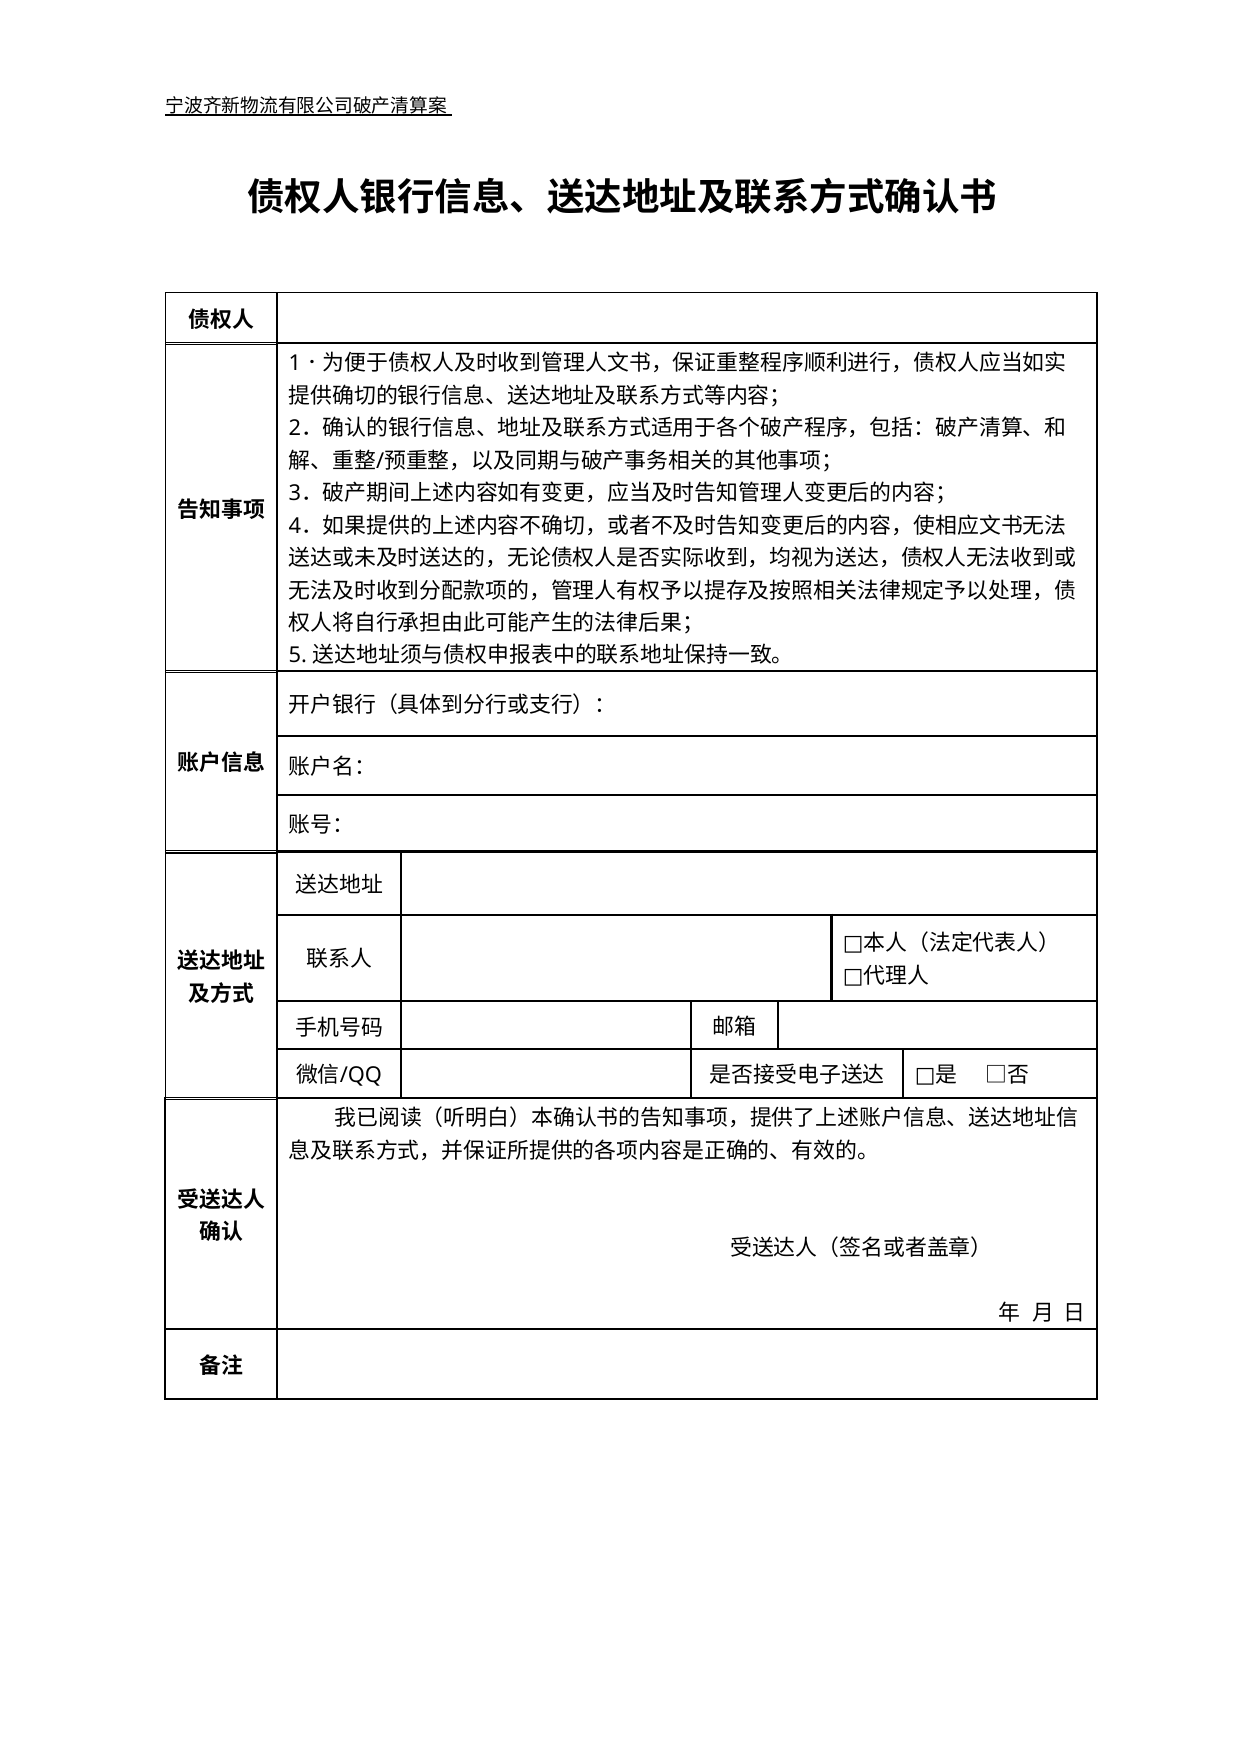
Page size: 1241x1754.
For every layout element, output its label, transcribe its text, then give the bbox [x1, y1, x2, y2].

table_header 债权人 [166, 293, 276, 342]
table_cell [402, 1050, 690, 1097]
table_cell 备注 [166, 1330, 276, 1398]
table_cell 告知事项 [166, 345, 276, 670]
table_cell 我已阅读（听明白）本确认书的告知事项，提供了上述账户信息、送达地址信息及联系方式，并保证所提供的各项内容是正确的、有效的。 受送达人（签名或者盖章） 年 月 日 [278, 1099, 1096, 1327]
table_cell 为便于债权人及时收到管理人文书，保证重整程序顺利进行，债权人应当如实提供确切的银行信息、送达地址及联系方式等内容； 2．确认的银行信息、地址及联系方式适用于各个破产程序，包括：破产清算、和解、重整/预重整，以及同期与破产事务相关的其他事项； 3．破产期间上述内容如有变更，应当及时告知管理人变更后的内容； 4．如果提供的上述内容不确切，或者不及时告知变更后的内容，使相应文书无法送达或未及时送达的，无论债权人是否实际收到，均视为送达，债权人无法收到或无法及时收到分配款项的，管理人有权予以提存及按照相关法律规定予以处理，债权人将自行承担由此可能产生的法律后果； 5. 送达地址须与债权申报表中的联系地址保持一致。 [278, 344, 1096, 670]
table_cell [402, 853, 1096, 913]
table_cell 联系人 [278, 916, 400, 1000]
text 债权人银行信息、送达地址及联系方式确认书 [165, 162, 1087, 227]
table_header [278, 293, 1096, 342]
table_cell □本人（法定代表人） □代理人 [833, 916, 1096, 1000]
table_cell 账户信息 [166, 673, 276, 850]
table_cell 账户名： [278, 737, 1096, 793]
table_cell 受送达人 确认 [166, 1100, 276, 1327]
table_cell 手机号码 [278, 1002, 400, 1048]
table_cell 送达地址 及方式 [166, 854, 276, 1097]
table_cell [402, 1002, 690, 1048]
table_cell [402, 916, 830, 1000]
table_cell 送达地址 [278, 853, 400, 913]
table_cell 账号： [278, 796, 1096, 850]
table_cell □是 □否 [904, 1050, 1096, 1097]
table_cell [779, 1002, 1096, 1048]
table_cell [278, 1330, 1096, 1398]
table_cell 邮箱 [692, 1002, 777, 1048]
table_cell 微信/QQ [278, 1050, 400, 1097]
table_cell 开户银行（具体到分行或支行）： [278, 672, 1096, 735]
table_cell 是否接受电子送达 [692, 1050, 902, 1097]
